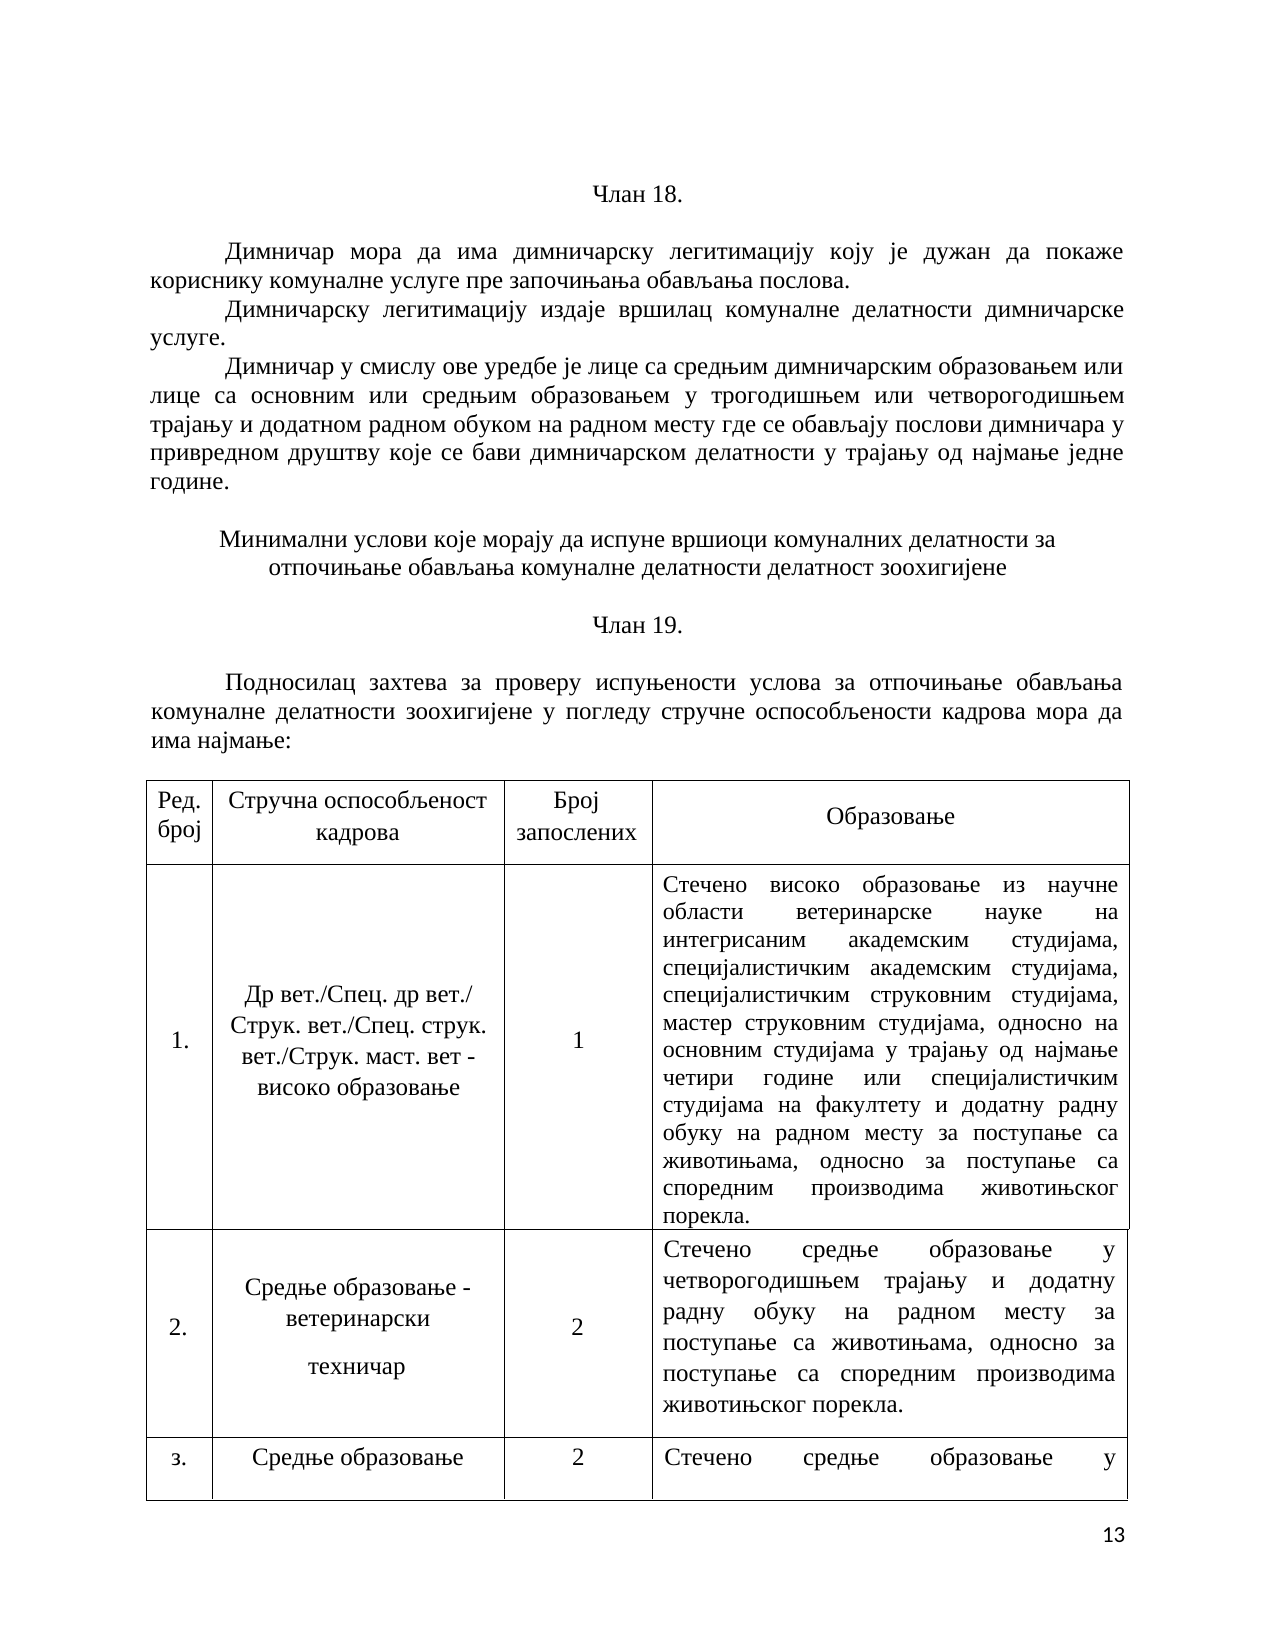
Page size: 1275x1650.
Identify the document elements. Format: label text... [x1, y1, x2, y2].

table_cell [213, 1438, 504, 1499]
table_cell 2 [505, 1438, 652, 1499]
list Минимални услови које морају да испуне вршиоци комуналних делатности за отпочињање обављања комуналне делатности делатност зоохигијене [150, 524, 1125, 581]
text Подносилац захтева за проверу испуњености услова за отпочињање обављања комуналне делатности зоохигијене у погледу стручне оспособљености кадрова мора да има најмање: [151, 667, 1123, 754]
table_cell Стечено високо образовање из научне области ветеринарске науке на интегрисаним академским студијама, специјалистичким академским студијама, специјалистичким струковним студијама, мастер струковним студијама, односно на основним студијама у трајању од најмање четири године или специјалистичким студијама на факултету и додатну радну обуку на радном месту за поступање са животињама, односно за поступање са споредним производима животињског порекла. [653, 865, 1129, 1228]
table_cell з. [147, 1438, 212, 1499]
table_header Број запослених [505, 781, 652, 864]
table_header Стручна оспособљеност кадрова [213, 781, 504, 864]
text Димничар у смислу ове уредбе је лице са средњим димничарским образовањем или лице са основним или средњим образовањем у трогодишњем или четворогодишњем трајању и додатном радном обуком на радном месту где се обављају послови димничара у привредном друштву које се бави димничарском делатности у трајању од најмање једне године. [150, 351, 1125, 495]
table_header Ред. број [147, 781, 212, 864]
table_cell 1. [147, 865, 212, 1228]
table_header Образовање [653, 781, 1129, 864]
table_cell 2 [505, 1230, 652, 1437]
text Члан 19. [150, 610, 1125, 639]
text Димничар мора да има димничарску легитимацију коју је дужан да покаже кориснику комуналне услуге пре започињања обављања послова. [150, 236, 1125, 294]
text Члан 18. [150, 179, 1125, 207]
text Димничарску легитимацију издаје вршилац комуналне делатности димничарске услуге. [150, 294, 1125, 351]
table_cell 2. [147, 1230, 212, 1437]
table_cell Стечено средње образовање у четворогодишњем трајању и додатну радну обуку на радном месту за поступање са животињама, односно за поступање са споредним производима животињског порекла. [653, 1230, 1127, 1437]
table_cell Др вет./Спец. др вет./ Струк. вет./Спец. струк. вет./Струк. маст. вет - високо образовање [213, 865, 504, 1228]
table_cell Средње образовање - ветеринарски техничар [213, 1230, 504, 1437]
table_cell 1 [505, 865, 652, 1228]
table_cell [653, 1438, 1127, 1499]
